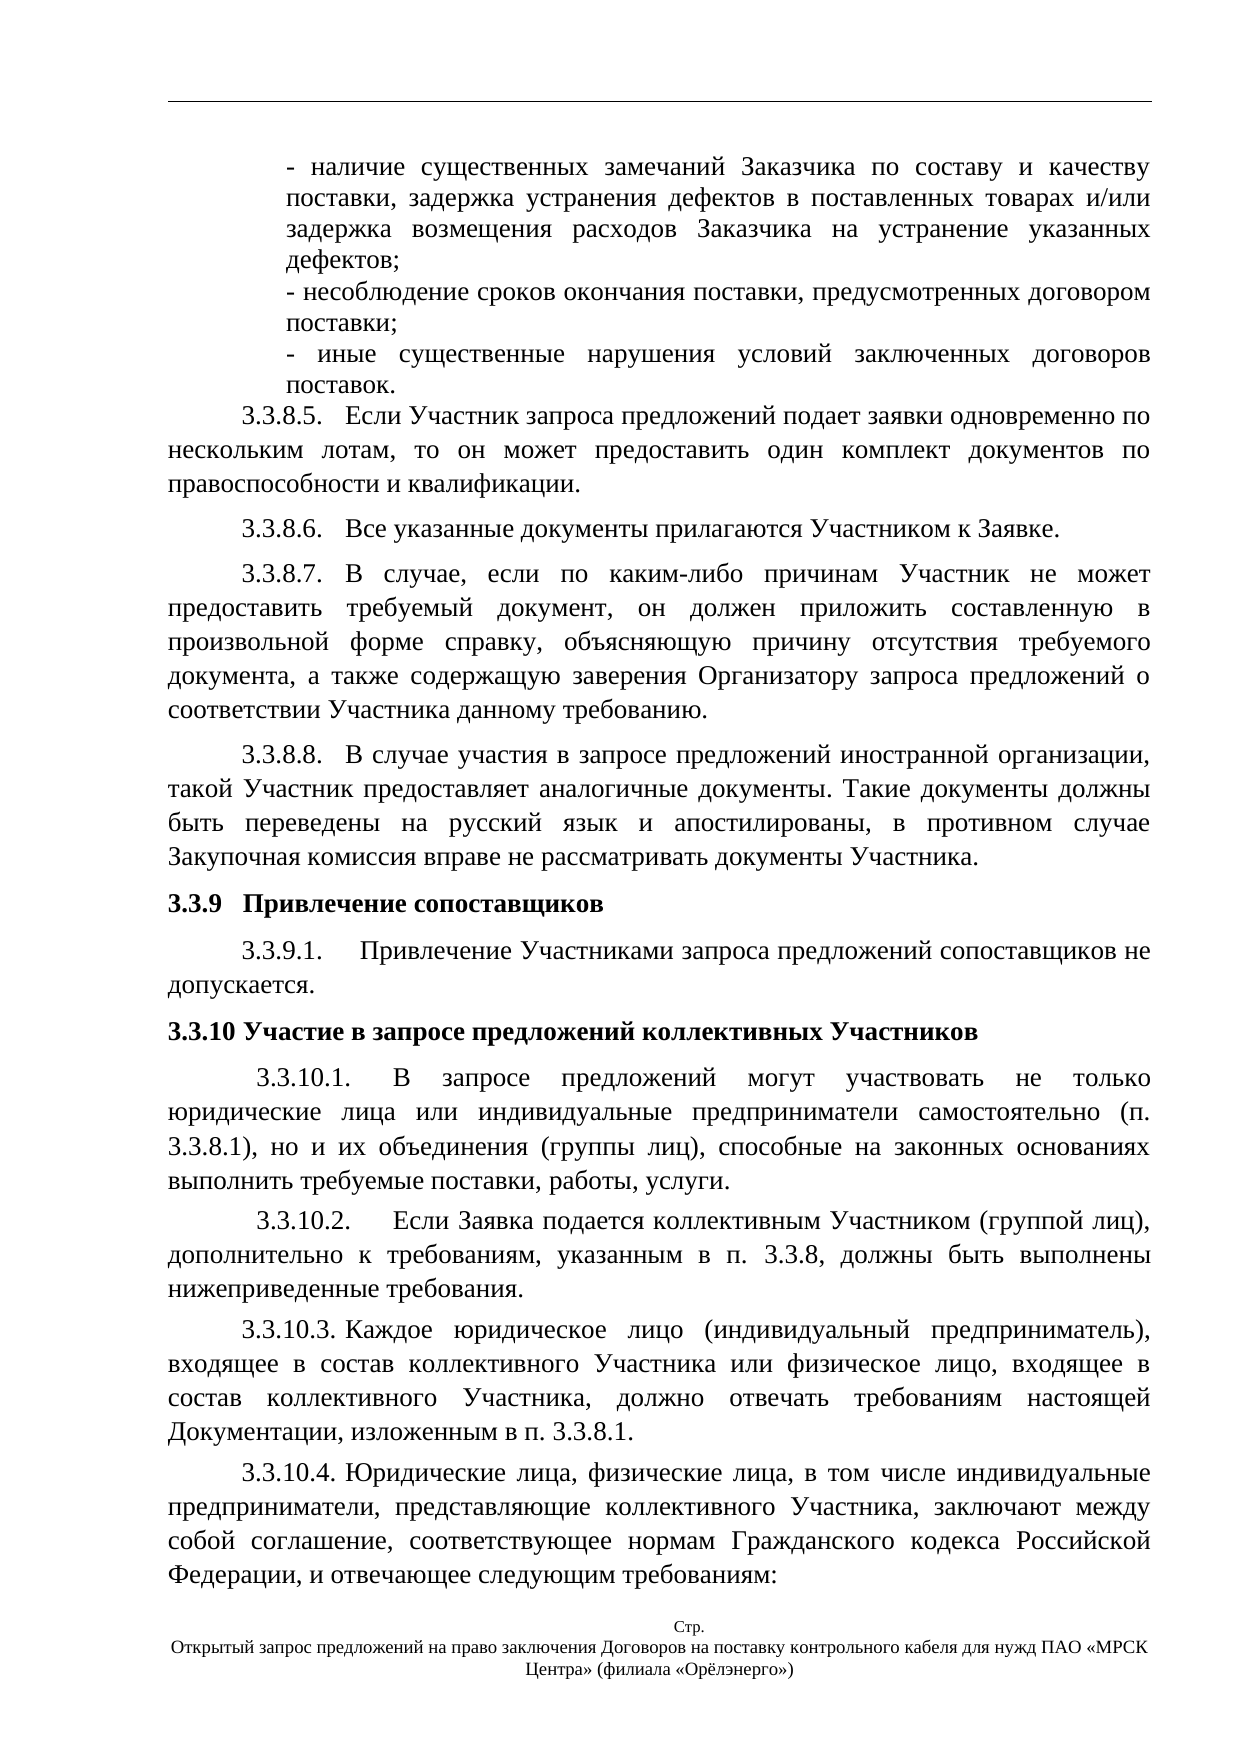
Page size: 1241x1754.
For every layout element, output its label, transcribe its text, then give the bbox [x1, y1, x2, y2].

list - несоблюдение сроков окончания поставки, предусмотренных договором поставки; [286, 274, 1152, 337]
list - иные существенные нарушения условий заключенных договоров поставок. [286, 337, 1152, 399]
list В случае, если по каким-либо причинам Участник не может предоставить требуемый документ, он должен приложить составленную в произвольной форме справку, объясняющую причину отсутствия требуемого документа, а также содержащую заверения Организатору запроса предложений о соответствии Участника данному требованию. [168, 557, 1152, 724]
list Если Заявка подается коллективным Участником (группой лиц), дополнительно к требованиям, указанным в п. 3.3.8, должны быть выполнены нижеприведенные требования. [168, 1204, 1152, 1304]
list Юридические лица, физические лица, в том числе индивидуальные предприниматели, представляющие коллективного Участника, заключают между собой соглашение, соответствующее нормам Гражданского кодекса Российской Федерации, и отвечающее следующим требованиям: [168, 1456, 1152, 1589]
list В случае участия в запросе предложений иностранной организации, такой Участник предоставляет аналогичные документы. Такие документы должны быть переведены на русский язык и апостилированы, в противном случае Закупочная комиссия вправе не рассматривать документы Участника. [168, 738, 1152, 872]
subtitle Участие в запросе предложений коллективных Участников [168, 1014, 1152, 1046]
list Все указанные документы прилагаются Участником к Заявке. [168, 512, 1152, 543]
list - наличие существенных замечаний Заказчика по составу и качеству поставки, задержка устранения дефектов в поставленных товарах и/или задержка возмещения расходов Заказчика на устранение указанных дефектов; [286, 150, 1152, 274]
list В запросе предложений могут участвовать не только юридические лица или индивидуальные предприниматели самостоятельно (п. 3.3.8.1), но и их объединения (группы лиц), способные на законных основаниях выполнить требуемые поставки, работы, услуги. [168, 1061, 1152, 1195]
list Привлечение Участниками запроса предложений сопоставщиков не допускается. [168, 934, 1152, 999]
list Каждое юридическое лицо (индивидуальный предприниматель), входящее в состав коллективного Участника или физическое лицо, входящее в состав коллективного Участника, должно отвечать требованиям настоящей Документации, изложенным в п. 3.3.8.1. [168, 1313, 1152, 1447]
list Если Участник запроса предложений подает заявки одновременно по нескольким лотам, то он может предоставить один комплект документов по правоспособности и квалификации. [168, 399, 1152, 499]
subtitle Привлечение сопоставщиков [168, 887, 1152, 918]
